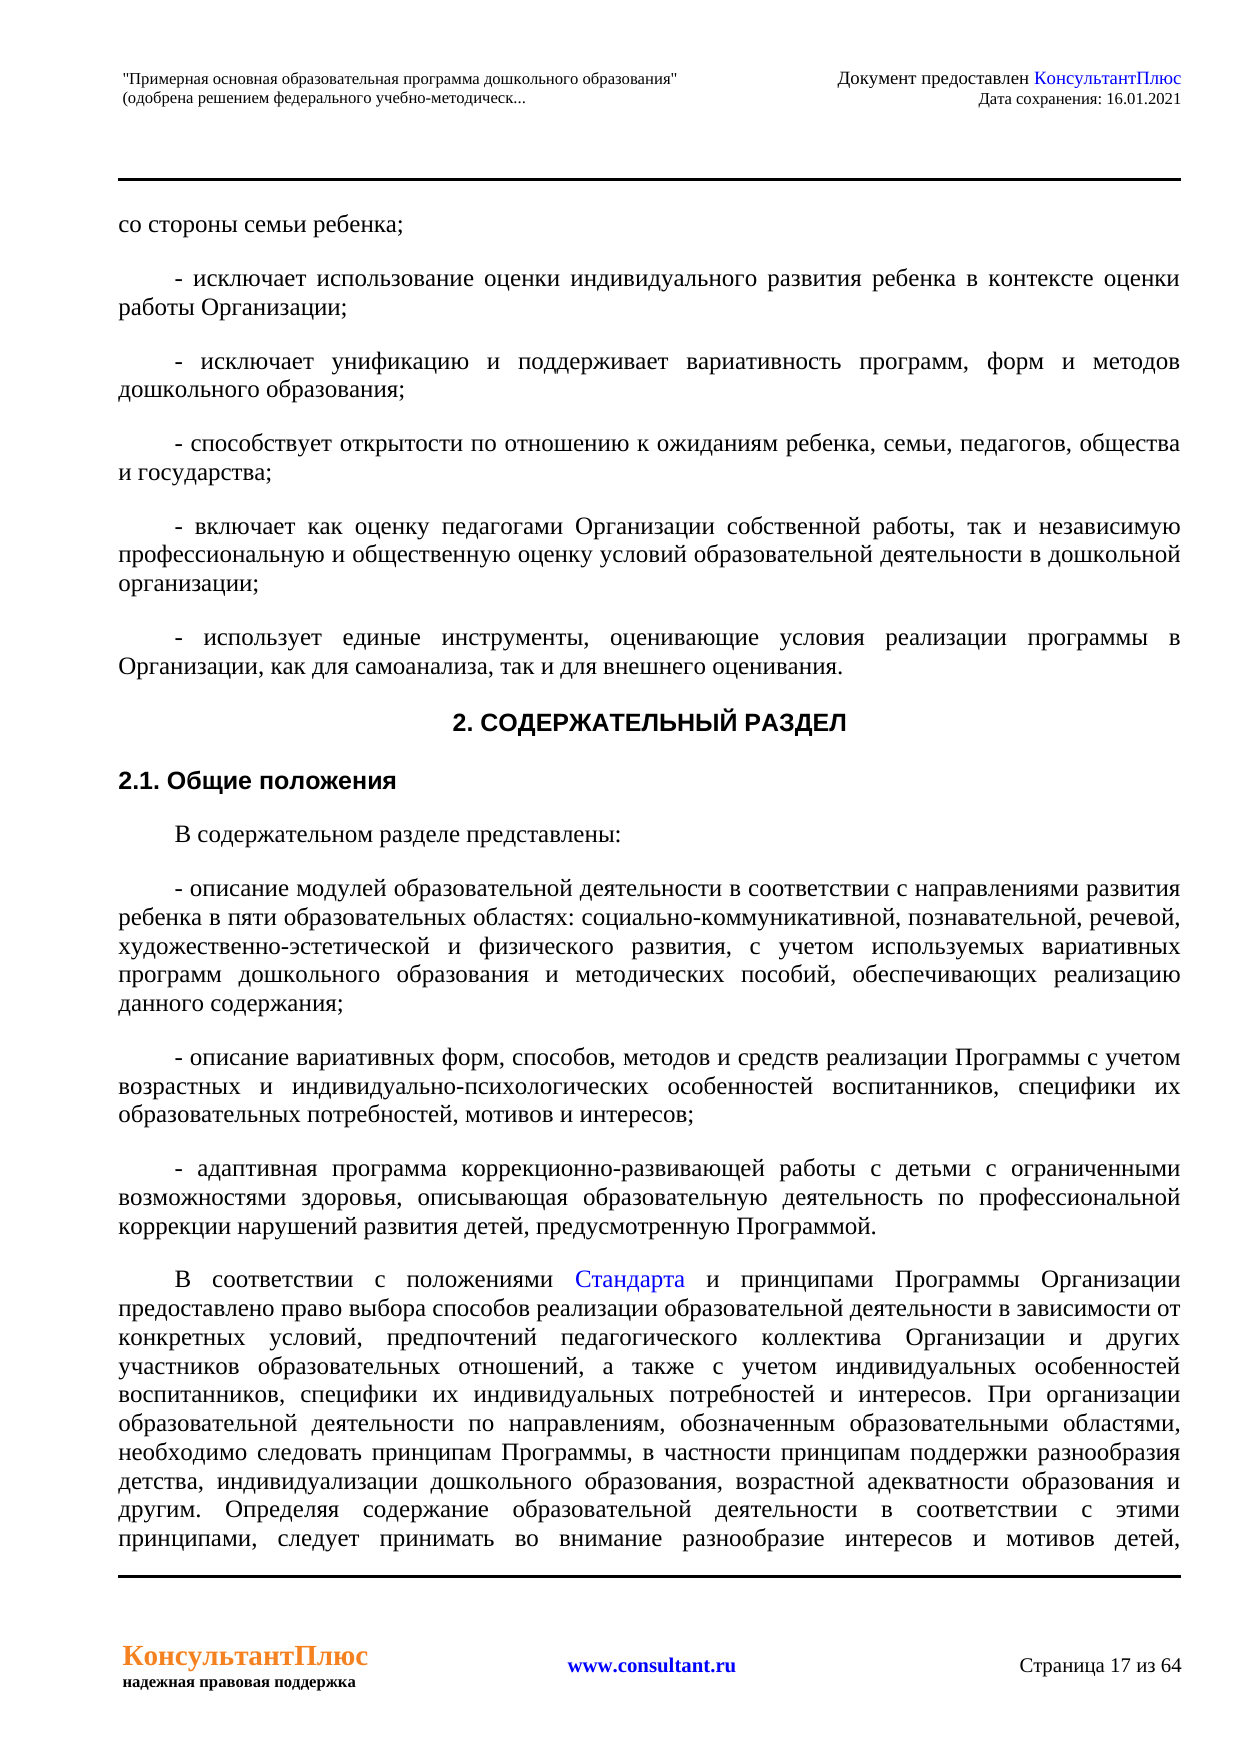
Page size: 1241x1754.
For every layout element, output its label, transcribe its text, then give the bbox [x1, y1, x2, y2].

text - описание модулей образовательной деятельности в соответствии с направлениями развития ребенка в пяти образовательных областях: социально-коммуникативной, познавательной, речевой, художественно-эстетической и физического развития, с учетом используемых вариативных программ дошкольного образования и методических пособий, обеспечивающих реализацию данного содержания; [118, 873, 1181, 1017]
text - включает как оценку педагогами Организации собственной работы, так и независимую профессиональную и общественную оценку условий образовательной деятельности в дошкольной организации; [118, 511, 1181, 597]
text - описание вариативных форм, способов, методов и средств реализации Программы с учетом возрастных и индивидуально-психологических особенностей воспитанников, специфики их образовательных потребностей, мотивов и интересов; [118, 1042, 1181, 1128]
text - адаптивная программа коррекционно-развивающей работы с детьми с ограниченными возможностями здоровья, описывающая образовательную деятельность по профессиональной коррекции нарушений развития детей, предусмотренную Программой. [118, 1153, 1181, 1239]
text - исключает унификацию и поддерживает вариативность программ, форм и методов дошкольного образования; [118, 346, 1181, 403]
title 2. СОДЕРЖАТЕЛЬНЫЙ РАЗДЕЛ [118, 708, 1181, 737]
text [118, 1264, 1181, 1552]
text - способствует открытости по отношению к ожиданиям ребенка, семьи, педагогов, общества и государства; [118, 428, 1181, 486]
text - использует единые инструменты, оценивающие условия реализации программы в Организации, как для самоанализа, так и для внешнего оценивания. [118, 622, 1181, 679]
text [118, 209, 1181, 238]
title 2.1. Общие положения [118, 766, 1181, 794]
text В содержательном разделе представлены: [118, 819, 1181, 848]
text - исключает использование оценки индивидуального развития ребенка в контексте оценки работы Организации; [118, 263, 1181, 321]
